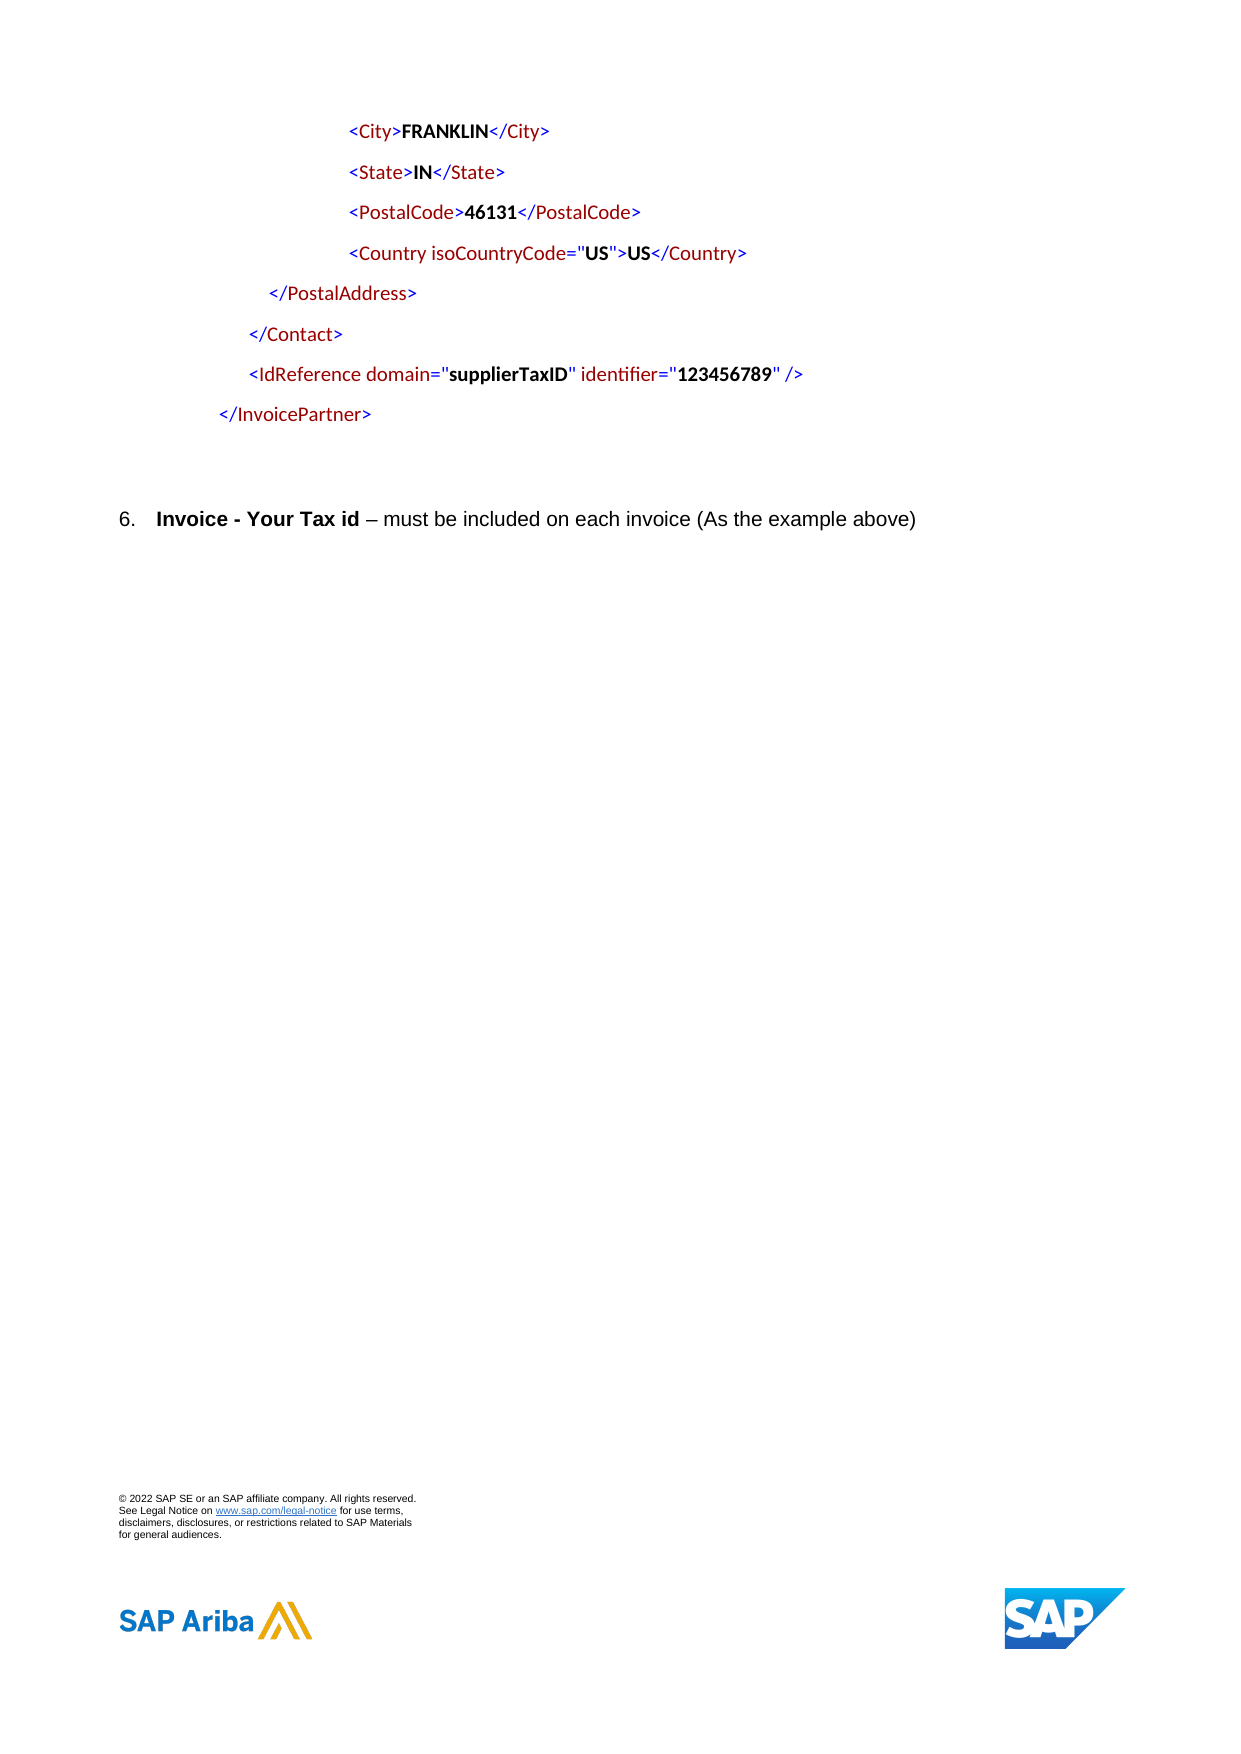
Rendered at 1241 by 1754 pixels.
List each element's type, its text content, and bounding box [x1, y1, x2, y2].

text <IdReference domain="supplierTaxID" identifier="123456789" /> [244, 361, 1121, 387]
picture [119, 1601, 313, 1640]
text </PostalAddress> [244, 280, 1121, 306]
text </InvoicePartner> [219, 402, 1121, 427]
text <Country isoCountryCode="US">US</Country> [294, 240, 1121, 265]
text <State>IN</State> [269, 159, 1121, 184]
text <City>FRANKLIN</City> [294, 119, 1121, 144]
text <PostalCode>46131</PostalCode> [319, 199, 1121, 225]
text </Contact> [244, 321, 1121, 346]
list Invoice - Your Tax id – must be included on each invoice (As the example above) [119, 507, 1121, 531]
picture [1004, 1590, 1126, 1649]
